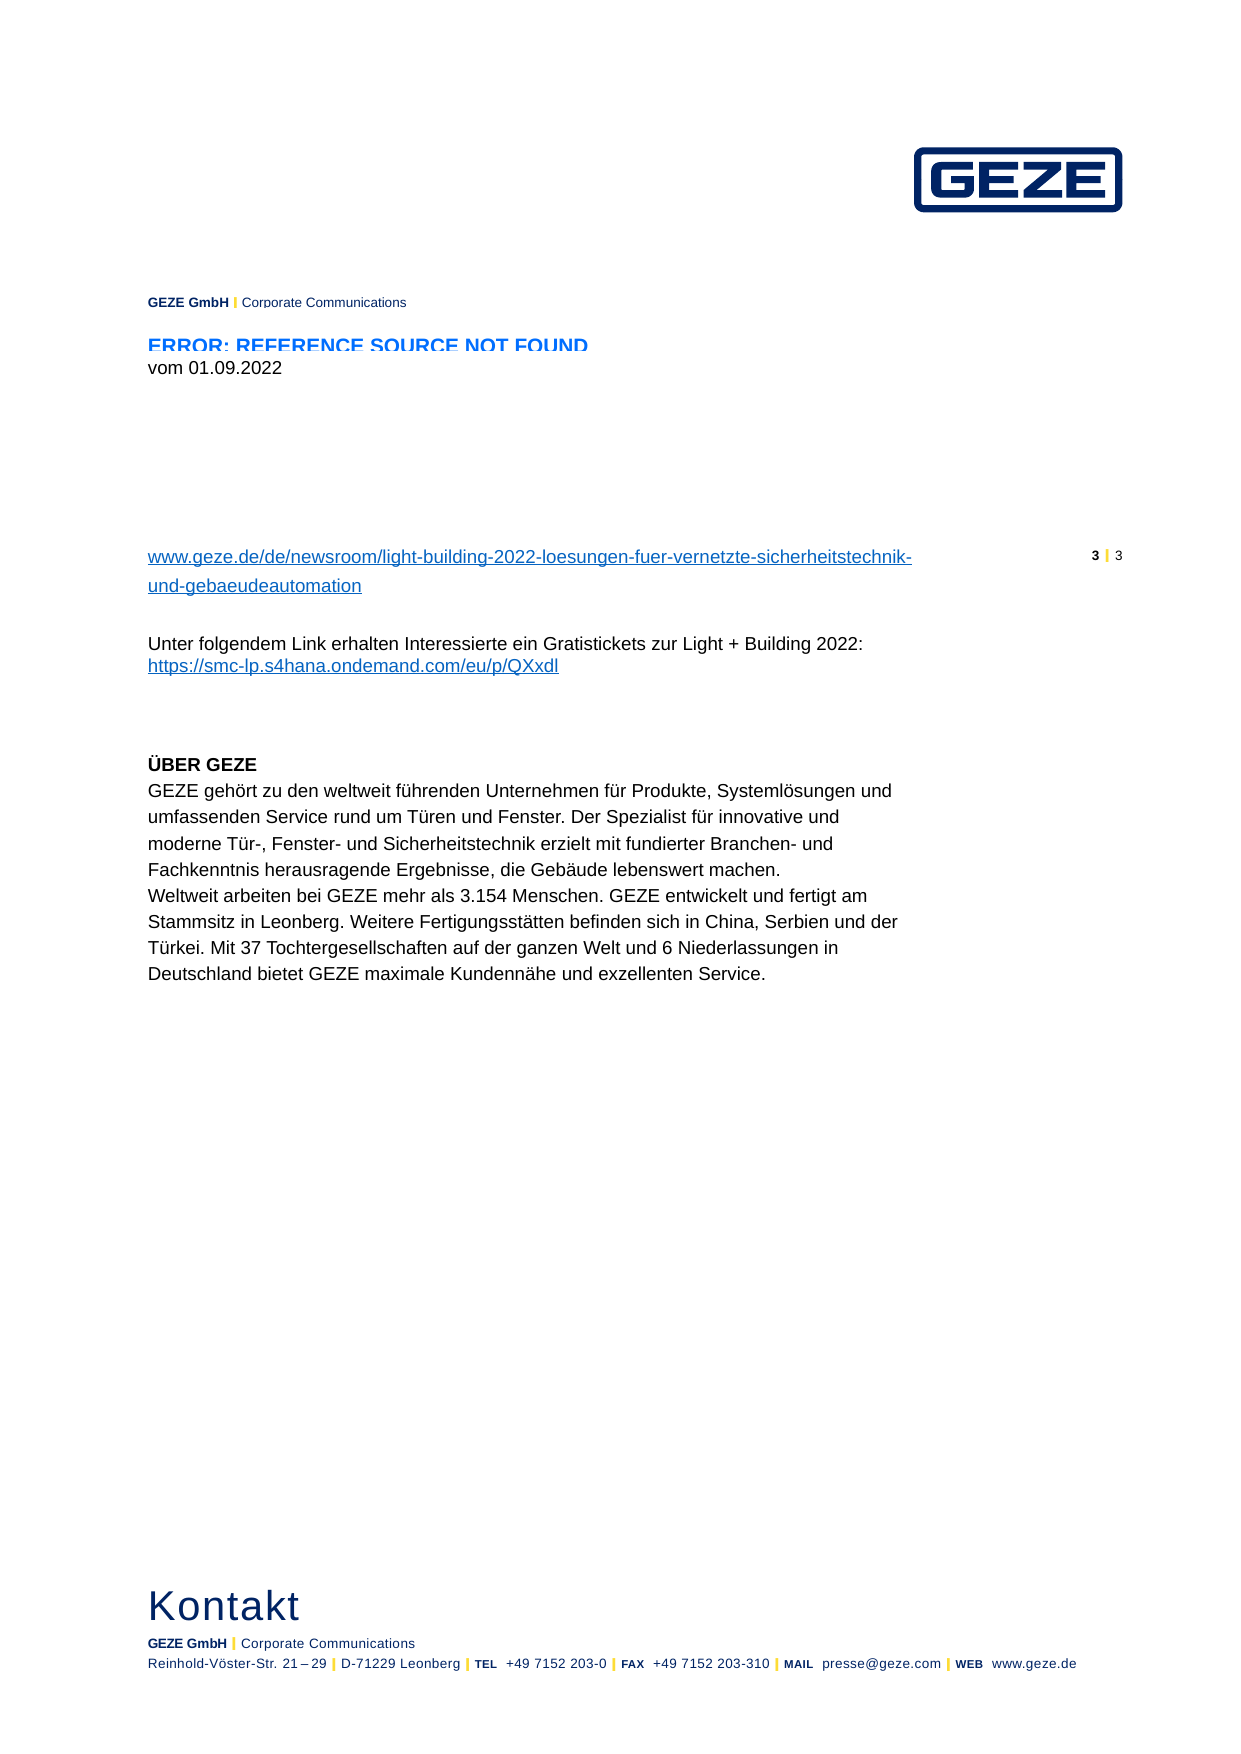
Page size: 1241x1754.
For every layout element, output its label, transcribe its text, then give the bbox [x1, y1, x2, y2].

text www.geze.de/de/newsroom/light-building-2022-loesungen-fuer-vernetzte-sicherheitstechnik-und-gebaeudeautomation [148, 538, 915, 596]
text ÜBER GEZE [148, 750, 915, 776]
text Unter folgendem Link erhalten Interessierte ein Gratistickets zur Light + Building 2022: [148, 625, 915, 654]
text https://smc-lp.s4hana.ondemand.com/eu/p/QXxdl [148, 654, 915, 676]
text GEZE gehört zu den weltweit führenden Unternehmen für Produkte, Systemlösungen und umfassenden Service rund um Türen und Fenster. Der Spezialist für innovative und moderne Tür-, Fenster- und Sicherheitstechnik erzielt mit fundierter Branchen- und Fachkenntnis herausragende Ergebnisse, die Gebäude lebenswert machen. [148, 776, 915, 880]
text Weltweit arbeiten bei GEZE mehr als 3.154 Menschen. GEZE entwickelt und fertigt am Stammsitz in Leonberg. Weitere Fertigungsstätten befinden sich in China, Serbien und der Türkei. Mit 37 Tochtergesellschaften auf der ganzen Welt und 6 Niederlassungen in Deutschland bietet GEZE maximale Kundennähe und exzellenten Service. [148, 880, 915, 984]
